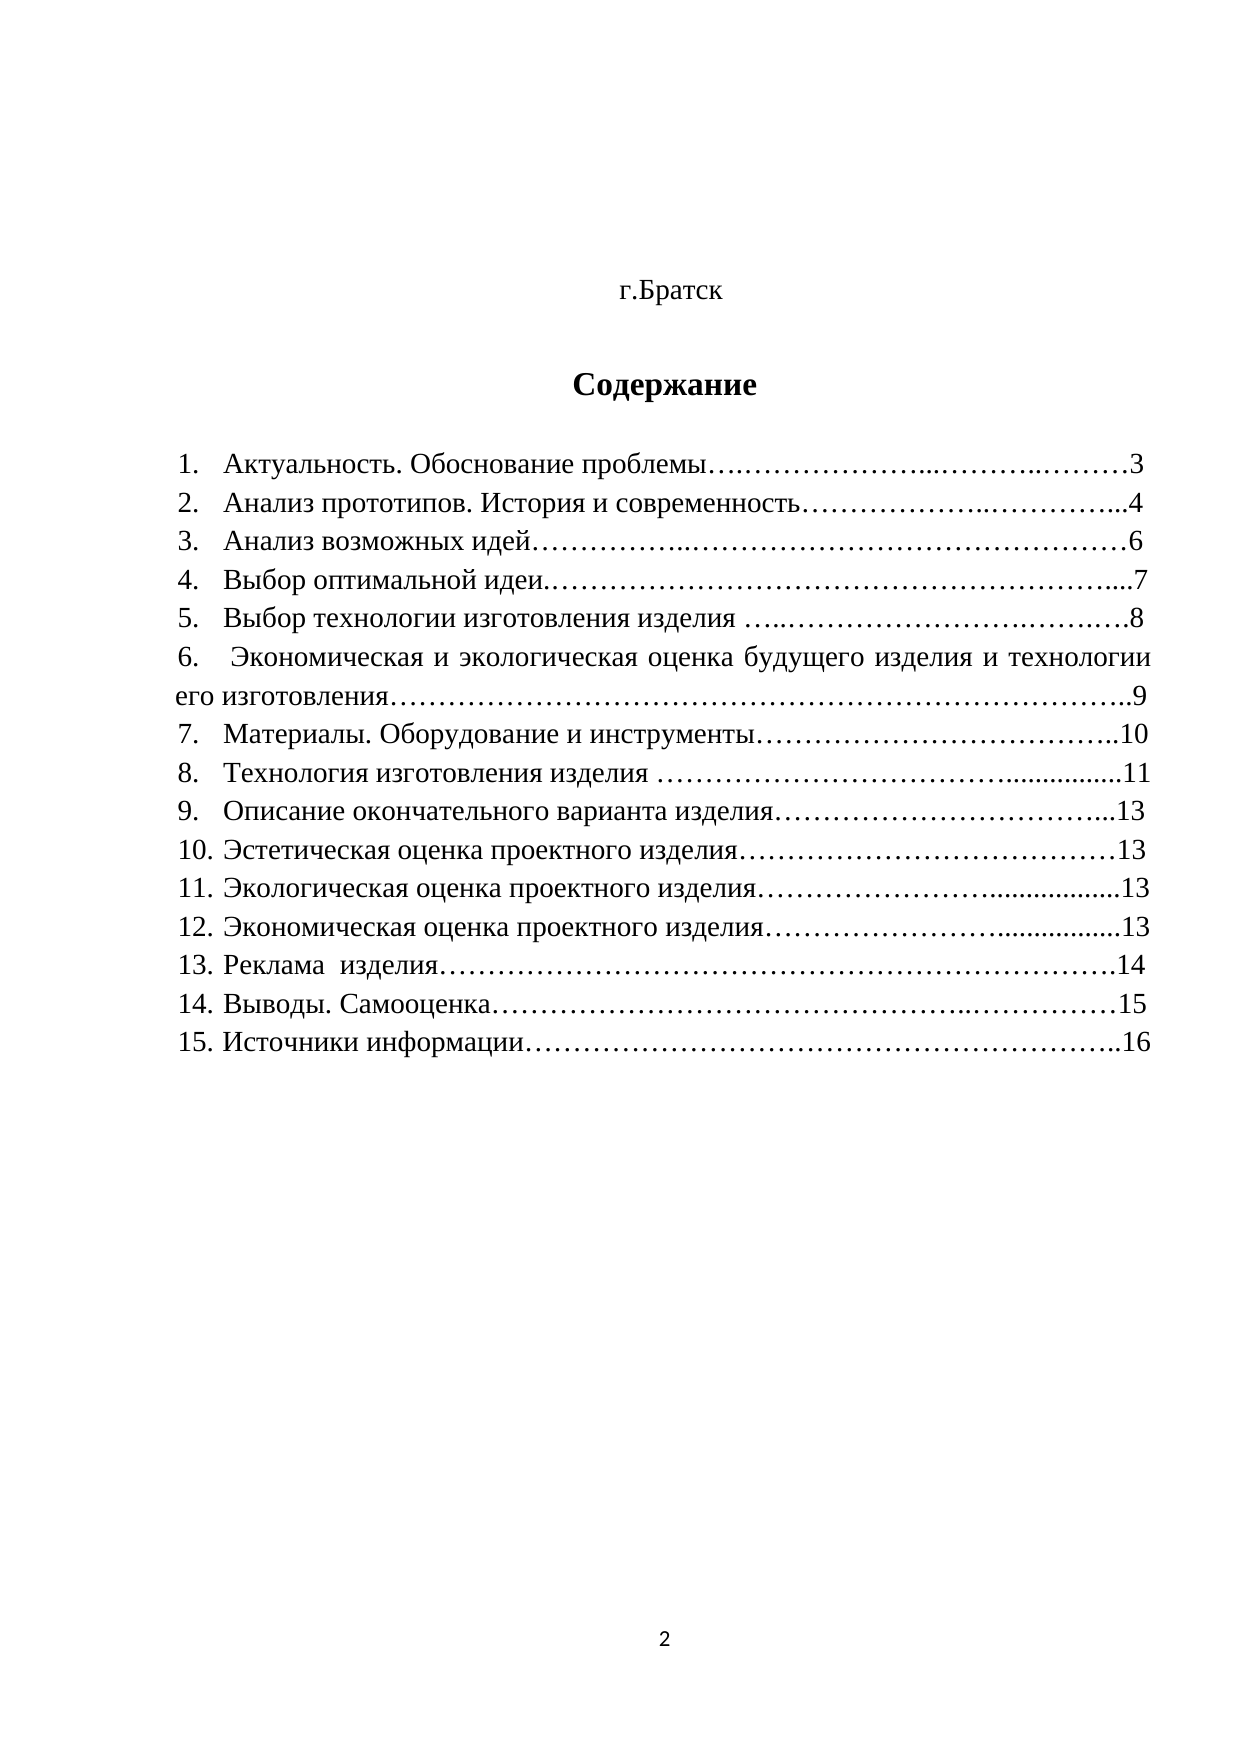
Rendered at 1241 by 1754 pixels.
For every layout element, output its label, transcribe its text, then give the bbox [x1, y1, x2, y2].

list Эстетическая оценка проектного изделия…………………………………13 [175, 832, 1152, 865]
list Реклама изделия…………………………………………………………….14 [175, 947, 1152, 981]
list Выводы. Самооценка…………………………………………..……………15 [175, 986, 1152, 1019]
list Анализ прототипов. История и современность………………..…………...4 [175, 485, 1152, 518]
list Анализ возможных идей……………..………………………………………6 [175, 523, 1152, 557]
list Экономическая оценка проектного изделия…………………….................13 [175, 909, 1152, 942]
list Описание окончательного варианта изделия……………………………...13 [175, 793, 1152, 827]
list Экологическая оценка проектного изделия……………………..................13 [175, 870, 1152, 904]
list Выбор оптимальной идеи.…………………………………………………....7 [175, 562, 1152, 596]
list Актуальность. Обоснование проблемы….………………...………..………3 [175, 446, 1152, 480]
text г.Братск [177, 272, 1152, 306]
list Выбор технологии изготовления изделия …..…………………….…….….8 [175, 601, 1152, 634]
list Экономическая и экологическая оценка будущего изделия и технологии его изготовления…………………………………………………………………..9 [175, 639, 1152, 711]
list Материалы. Оборудование и инструменты………………………………..10 [175, 716, 1152, 750]
list Источники информации……………………………………………………..16 [177, 1024, 1152, 1058]
text Содержание [177, 364, 1152, 402]
list Технология изготовления изделия ………………………………................11 [175, 755, 1152, 788]
